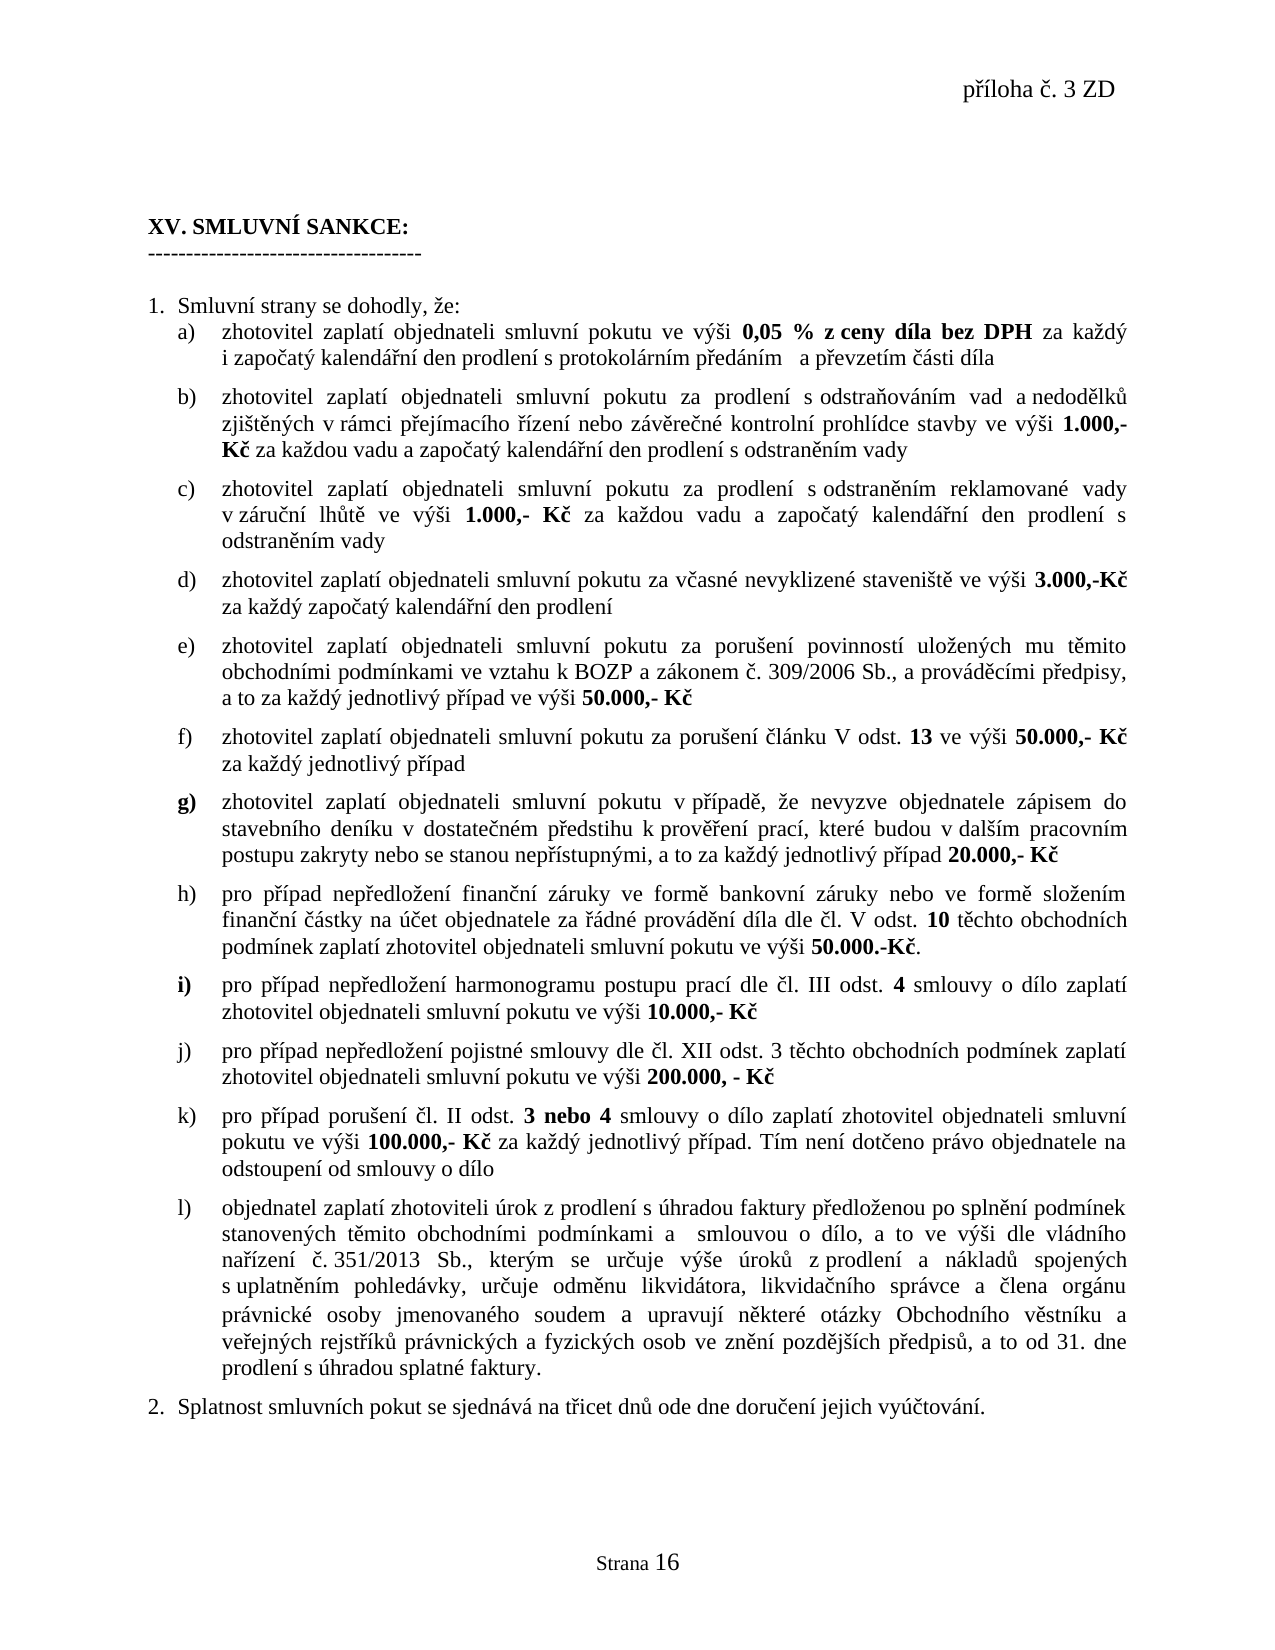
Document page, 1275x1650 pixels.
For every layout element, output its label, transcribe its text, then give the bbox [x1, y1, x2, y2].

list pro případ nepředložení harmonogramu postupu prací dle čl. III odst. 4 smlouvy o dílo zaplatí zhotovitel objednateli smluvní pokutu ve výši 10.000,- Kč [177, 972, 1127, 1024]
text XV. SMLUVNÍ SANKCE: [148, 213, 1137, 239]
list pro případ nepředložení finanční záruky ve formě bankovní záruky nebo ve formě složením finanční částky na účet objednatele za řádné provádění díla dle čl. V odst. 10 těchto obchodních podmínek zaplatí zhotovitel objednateli smluvní pokutu ve výši 50.000.-Kč. [177, 880, 1127, 959]
list objednatel zaplatí zhotoviteli úrok z prodlení s úhradou faktury předloženou po splnění podmínek stanovených těmito obchodními podmínkami a smlouvou o dílo, a to ve výši dle vládního nařízení č. 351/2013 Sb., kterým se určuje výše úroků z prodlení a nákladů spojených s uplatněním pohledávky, určuje odměnu likvidátora, likvidačního správce a člena orgánu právnické osoby jmenovaného soudem a upravují některé otázky Obchodního věstníku a veřejných rejstříků právnických a fyzických osob ve znění pozdějších předpisů, a to od 31. dne prodlení s úhradou splatné faktury. [177, 1193, 1127, 1380]
list zhotovitel zaplatí objednateli smluvní pokutu ve výši 0,05 % z ceny díla bez DPH za každý i započatý kalendářní den prodlení s protokolárním předáním a převzetím části díla [177, 318, 1127, 371]
list pro případ porušení čl. II odst. 3 nebo 4 smlouvy o dílo zaplatí zhotovitel objednateli smluvní pokutu ve výši 100.000,- Kč za každý jednotlivý případ. Tím není dotčeno právo objednatele na odstoupení od smlouvy o dílo [177, 1102, 1127, 1181]
list Splatnost smluvních pokut se sjednává na třicet dnů ode dne doručení jejich vyúčtování. [148, 1393, 1127, 1419]
list zhotovitel zaplatí objednateli smluvní pokutu za porušení článku V odst. 13 ve výši 50.000,- Kč za každý jednotlivý případ [177, 723, 1127, 776]
list zhotovitel zaplatí objednateli smluvní pokutu za včasné nevyklizené staveniště ve výši 3.000,-Kč za každý započatý kalendářní den prodlení [177, 566, 1127, 619]
list zhotovitel zaplatí objednateli smluvní pokutu za prodlení s odstraněním reklamované vady v záruční lhůtě ve výši 1.000,- Kč za každou vadu a započatý kalendářní den prodlení s odstraněním vady [177, 475, 1127, 554]
list zhotovitel zaplatí objednateli smluvní pokutu v případě, že nevyzve objednatele zápisem do stavebního deníku v dostatečném předstihu k prověření prací, které budou v dalším pracovním postupu zakryty nebo se stanou nepřístupnými, a to za každý jednotlivý případ 20.000,- Kč [177, 788, 1127, 867]
text 1. Smluvní strany se dohodly, že: [148, 292, 1127, 318]
text ------------------------------------ [148, 239, 1137, 265]
list pro případ nepředložení pojistné smlouvy dle čl. XII odst. 3 těchto obchodních podmínek zaplatí zhotovitel objednateli smluvní pokutu ve výši 200.000, - Kč [177, 1037, 1127, 1089]
list zhotovitel zaplatí objednateli smluvní pokutu za porušení povinností uložených mu těmito obchodními podmínkami ve vztahu k BOZP a zákonem č. 309/2006 Sb., a prováděcími předpisy, a to za každý jednotlivý případ ve výši 50.000,- Kč [177, 632, 1127, 711]
list zhotovitel zaplatí objednateli smluvní pokutu za prodlení s odstraňováním vad a nedodělků zjištěných v rámci přejímacího řízení nebo závěrečné kontrolní prohlídce stavby ve výši 1.000,- Kč za každou vadu a započatý kalendářní den prodlení s odstraněním vady [177, 383, 1127, 462]
